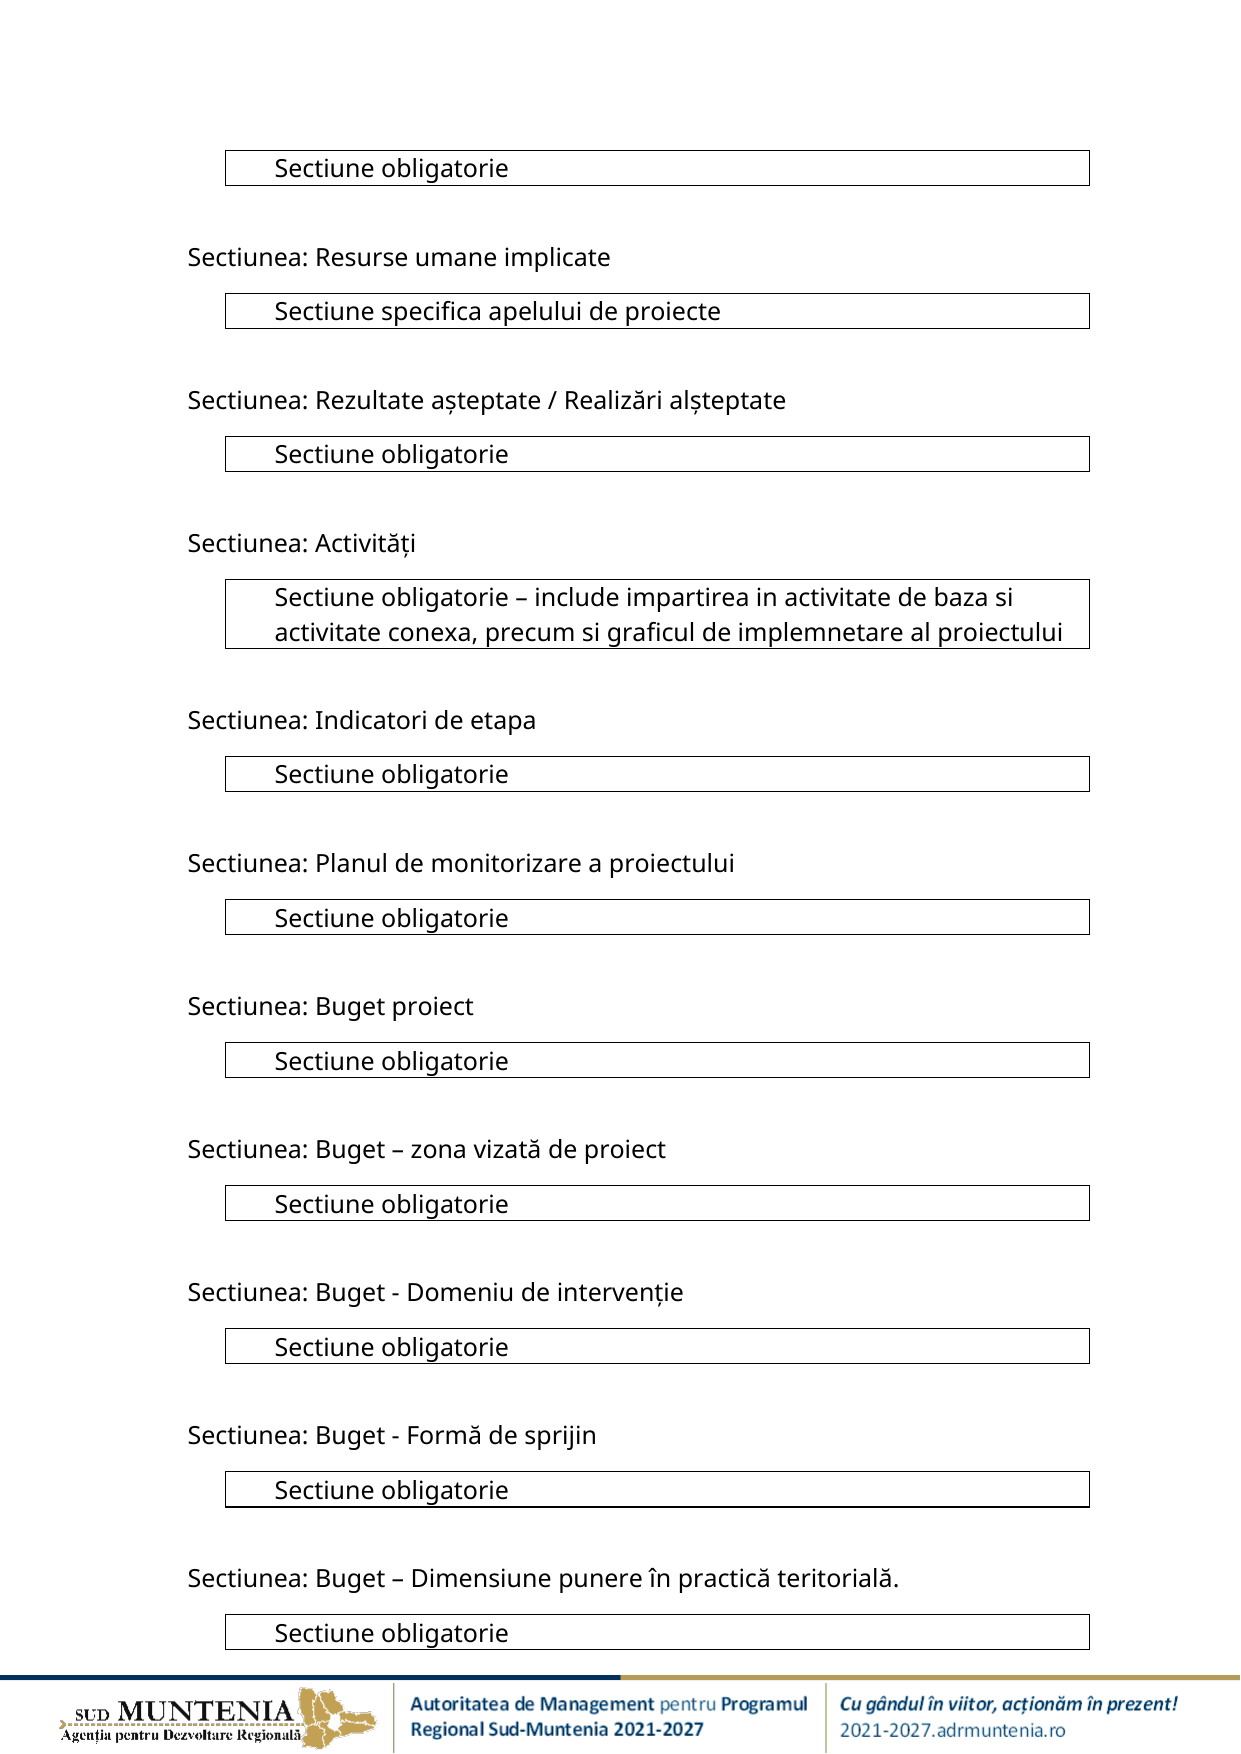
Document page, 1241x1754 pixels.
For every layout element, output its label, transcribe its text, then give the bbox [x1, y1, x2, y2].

table_header Sectiune obligatorie [226, 900, 1089, 934]
text Sectiunea: Buget – zona vizată de proiect [187, 1132, 1181, 1166]
table_header Sectiune obligatorie [226, 1329, 1089, 1363]
table_header Sectiune obligatorie [226, 437, 1089, 471]
text Sectiunea: Indicatori de etapa [187, 703, 1181, 737]
table_header Sectiune obligatorie – include impartirea in activitate de baza si activitate conexa, precum si graficul de implemnetare al proiectului [226, 580, 1089, 648]
table_header Sectiune obligatorie [226, 1186, 1089, 1220]
table_header Sectiune obligatorie [226, 151, 1089, 185]
text Sectiunea: Resurse umane implicate [187, 239, 1181, 274]
text Sectiunea: Rezultate așteptate / Realizări alșteptate [187, 383, 1181, 417]
table_header Sectiune obligatorie [226, 1472, 1089, 1506]
text Sectiunea: Buget proiect [187, 989, 1181, 1023]
text Sectiunea: Activități [187, 526, 1181, 560]
table_header Sectiune obligatorie [226, 1615, 1089, 1649]
text Sectiunea: Buget – Dimensiune punere în practică teritorială. [187, 1561, 1181, 1595]
table_header Sectiune specifica apelului de proiecte [226, 294, 1089, 328]
text Sectiunea: Buget - Formă de sprijin [187, 1418, 1181, 1452]
table_header Sectiune obligatorie [226, 1043, 1089, 1077]
text Sectiunea: Planul de monitorizare a proiectului [187, 846, 1181, 880]
text Sectiunea: Buget - Domeniu de intervenție [187, 1275, 1181, 1309]
table_header Sectiune obligatorie [226, 757, 1089, 791]
picture [0, 1675, 1241, 1754]
